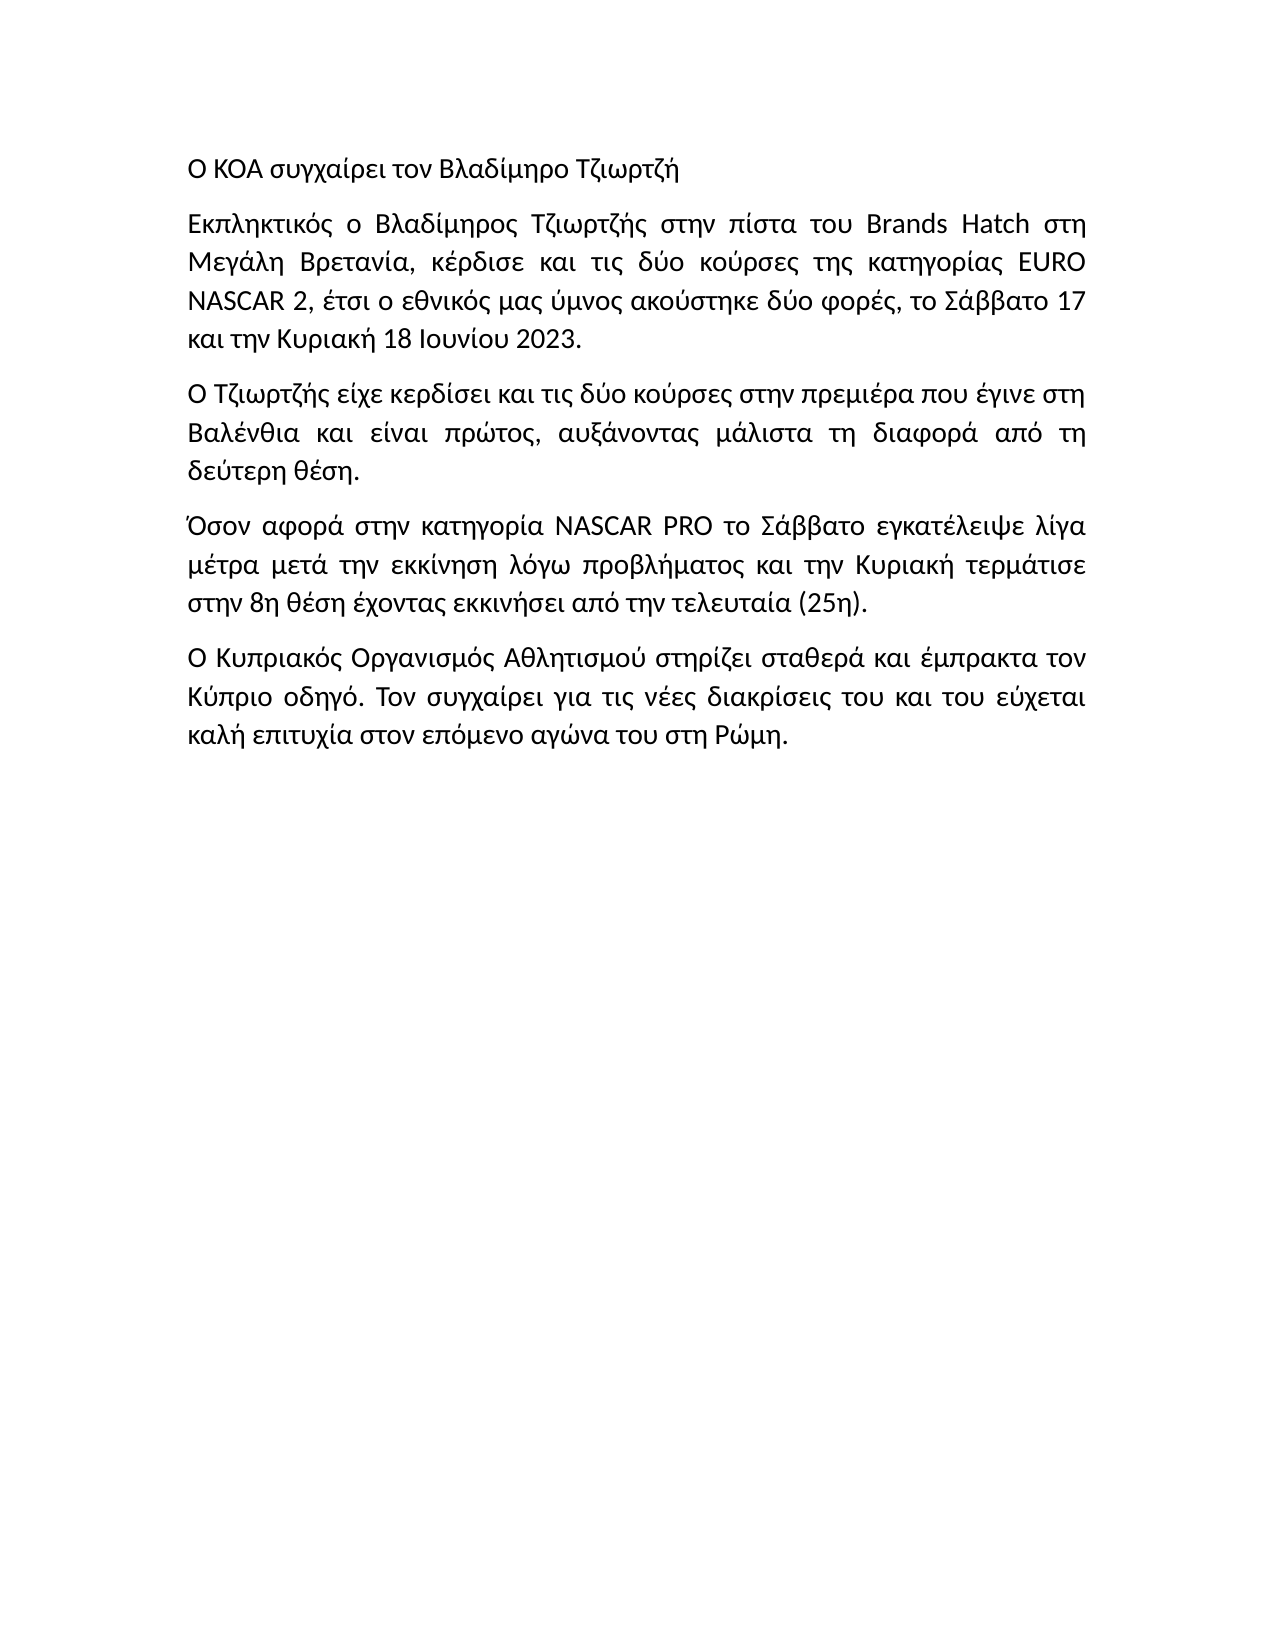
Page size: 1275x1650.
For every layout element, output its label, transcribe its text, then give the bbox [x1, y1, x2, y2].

text Ο Τζιωρτζής είχε κερδίσει και τις δύο κούρσες στην πρεμιέρα που έγινε στη Βαλένθια και είναι πρώτος, αυξάνοντας μάλιστα τη διαφορά από τη δεύτερη θέση. [187, 376, 1087, 488]
text Εκπληκτικός ο Βλαδίμηρος Τζιωρτζής στην πίστα του Brands Hatch στη Μεγάλη Βρετανία, κέρδισε και τις δύο κούρσες της κατηγορίας EURO NASCAR 2, έτσι ο εθνικός μας ύμνος ακούστηκε δύο φορές, το Σάββατο 17 και την Κυριακή 18 Ιουνίου 2023. [187, 205, 1087, 356]
text Ο Κυπριακός Οργανισμός Αθλητισμού στηρίζει σταθερά και έμπρακτα τον Κύπριο οδηγό. Τον συγχαίρει για τις νέες διακρίσεις του και του εύχεται καλή επιτυχία στον επόμενο αγώνα του στη Ρώμη. [187, 639, 1087, 752]
text Όσον αφορά στην κατηγορία NASCAR PRO το Σάββατο εγκατέλειψε λίγα μέτρα μετά την εκκίνηση λόγω προβλήματος και την Κυριακή τερμάτισε στην 8η θέση έχοντας εκκινήσει από την τελευταία (25η). [187, 507, 1087, 620]
text Ο ΚΟΑ συγχαίρει τον Βλαδίμηρο Τζιωρτζή [187, 150, 1087, 186]
